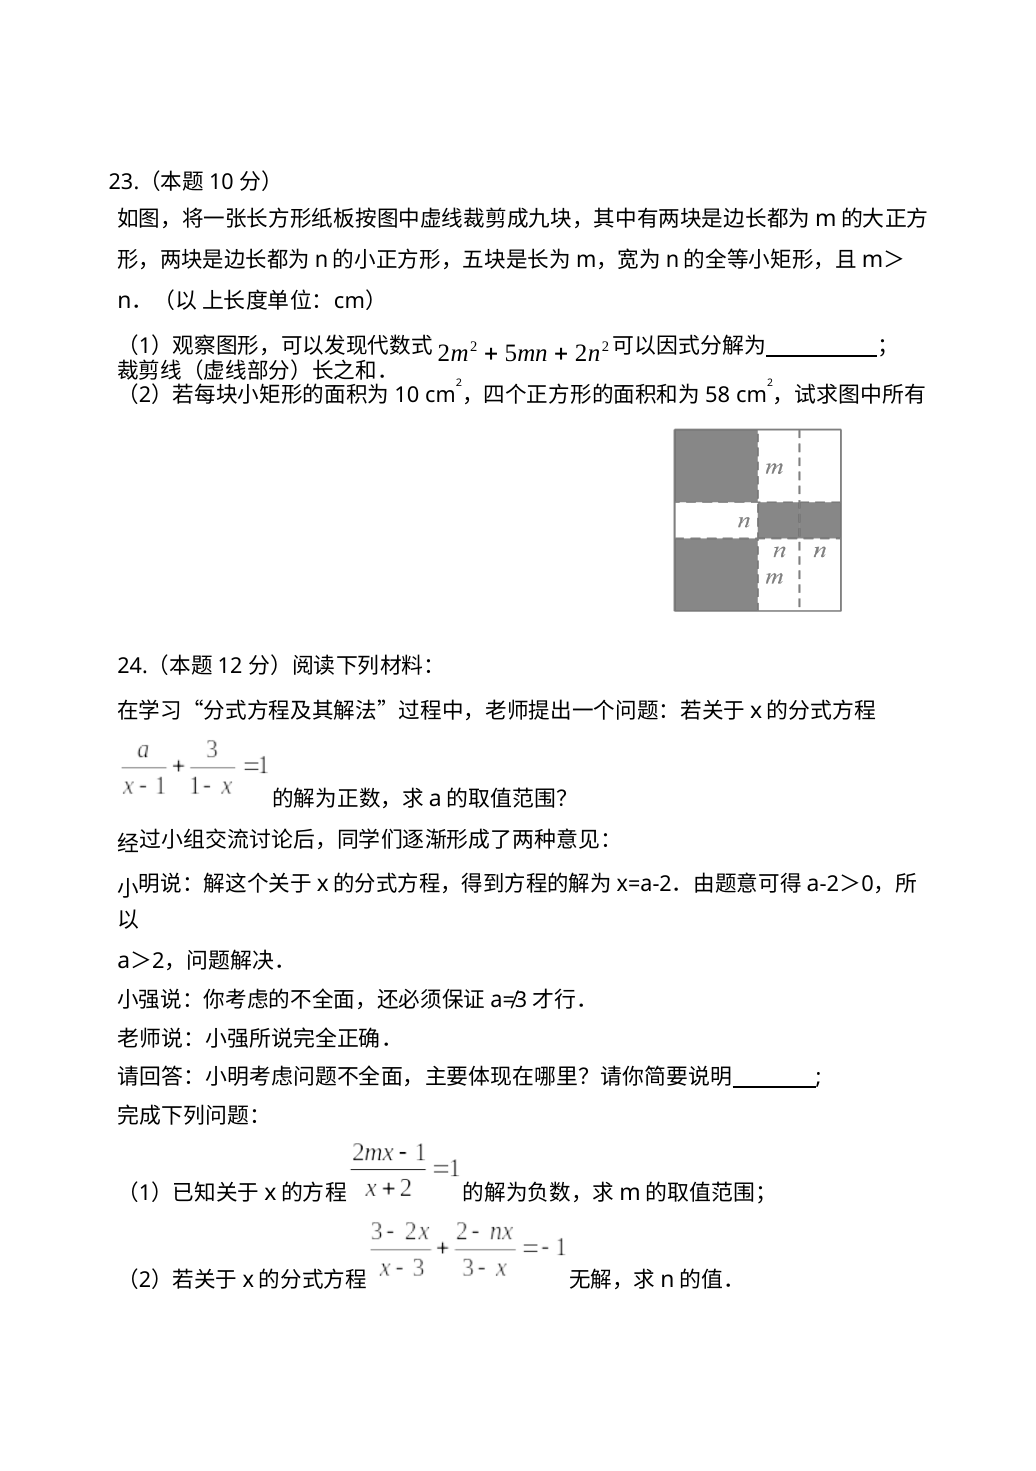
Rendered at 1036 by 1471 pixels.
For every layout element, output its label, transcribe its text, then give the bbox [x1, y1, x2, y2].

text a＞2，问题解决． [117, 943, 942, 975]
text 经过小组交流讨论后，同学们逐渐形成了两种意见： [117, 822, 942, 858]
text 老师说：小强所说完全正确． [117, 1021, 942, 1053]
text （1）观察图形，可以发现代数式 2m2 5mn 2n2 可以因式分解为 ； [117, 328, 942, 367]
picture [658, 415, 857, 625]
text （2）若每块小矩形的面积为 10 cm2，四个正方形的面积和为 58 cm2，试求图中所有 [117, 376, 942, 408]
text 请回答：小明考虑问题不全面，主要体现在哪里？请你简要说明 ; [117, 1059, 942, 1091]
text 小强说：你考虑的不全面，还必须保证 a≠3 才行． [117, 982, 942, 1014]
text （2）若关于 x的分式方程无解，求 n的值． [117, 1216, 925, 1294]
text 24.（本题 12 分）阅读下列材料： [117, 648, 942, 680]
text 23.（本题 10 分） [108, 169, 945, 193]
text 的解为正数，求 a的取值范围？ [117, 734, 942, 813]
text 完成下列问题： [117, 1098, 942, 1129]
text 如图，将一张长方形纸板按图中虚线裁剪成九块，其中有两块是边长都为 m的大正方 形，两块是边长都为 n的小正方形，五块是长为 m，宽为 n的全等小矩形，且 m＞n．（以 上长度单位：cm） [117, 201, 935, 315]
text 裁剪线（虚线部分）长之和． [117, 415, 942, 648]
text 小明说：解这个关于 x的分式方程，得到方程的解为 x=a-2．由题意可得 a-2＞0，所 以 [117, 866, 942, 934]
text 在学习“分式方程及其解法”过程中，老师提出一个问题：若关于 x的分式方程 [117, 689, 942, 726]
text （1）已知关于 x的方程的解为负数，求 m的取值范围； [117, 1136, 942, 1207]
